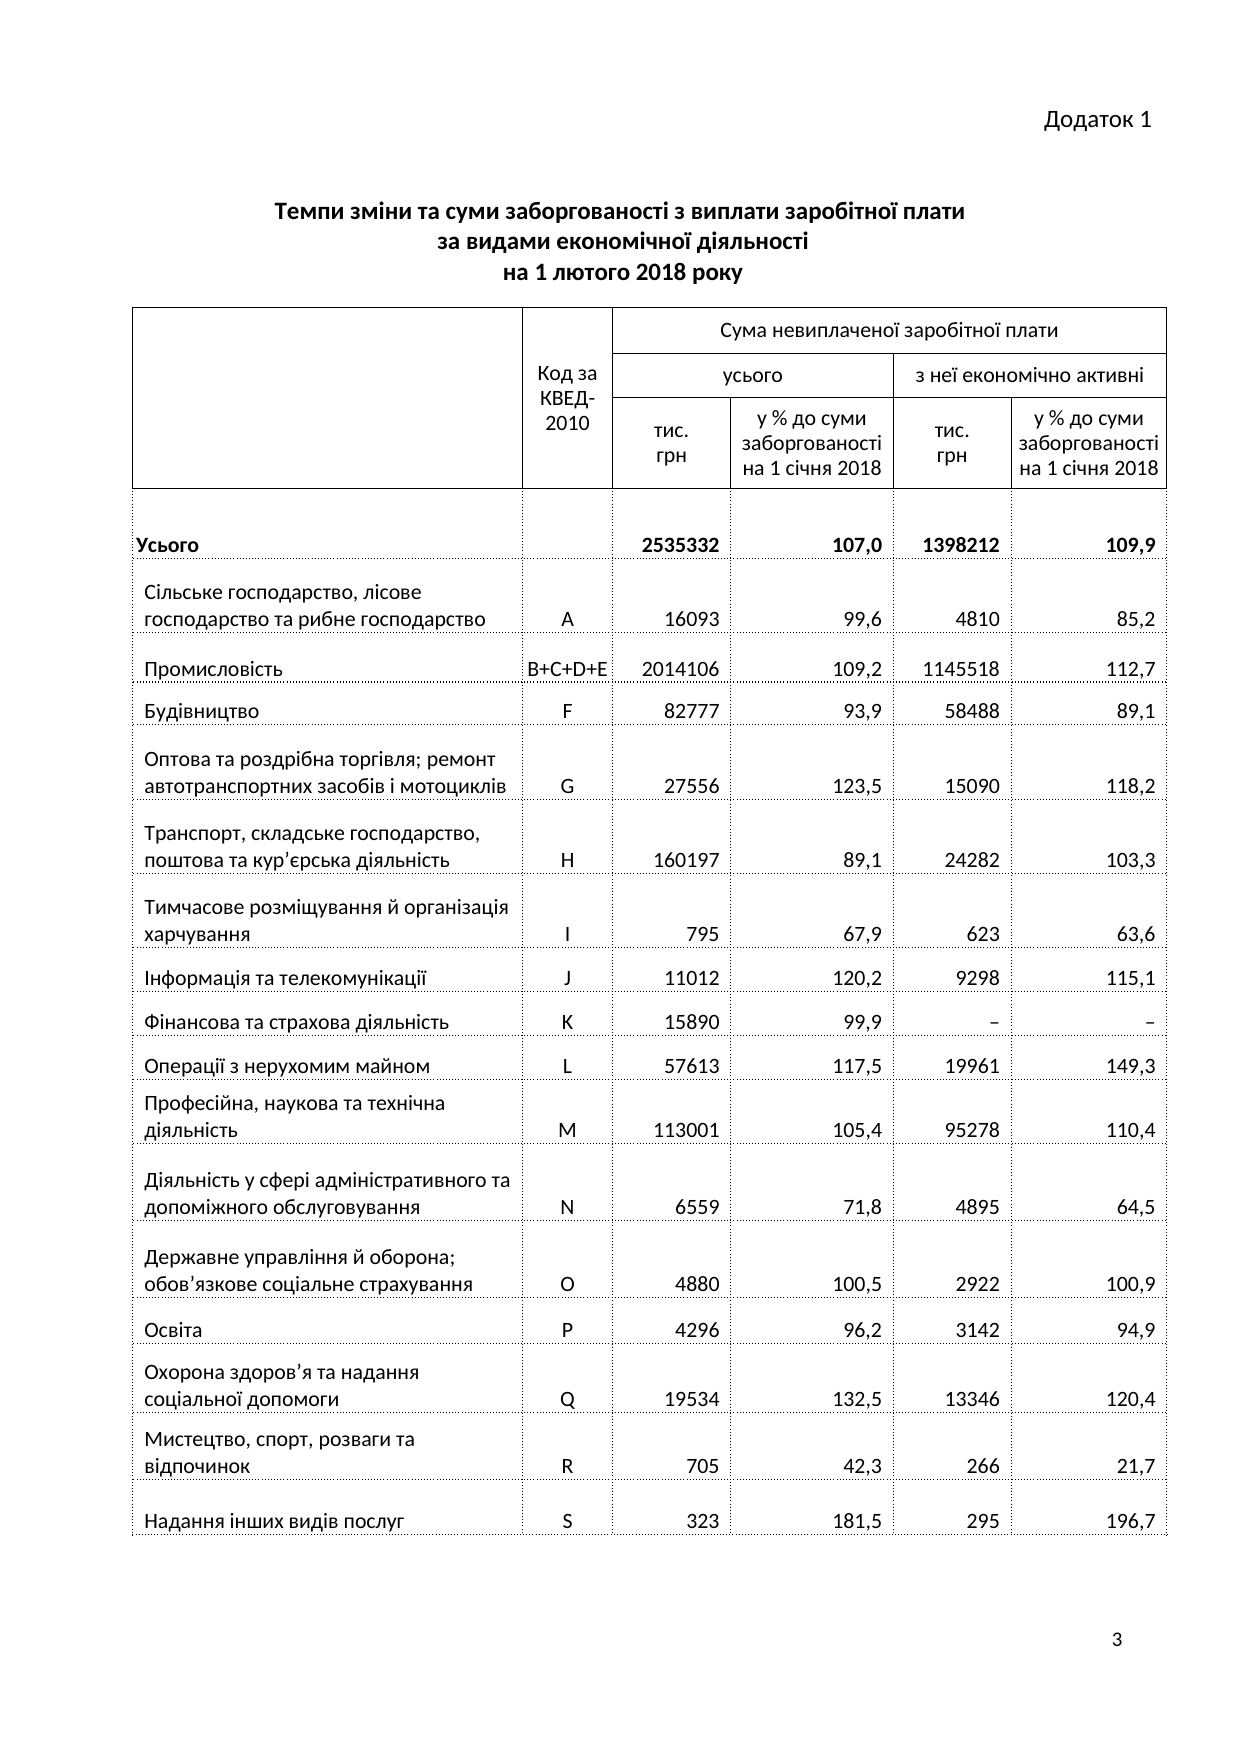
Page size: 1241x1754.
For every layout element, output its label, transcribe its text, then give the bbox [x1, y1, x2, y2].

table_cell 11012 [613, 947, 731, 991]
table_cell Фінансова та страхова діяльність [133, 991, 522, 1035]
table_cell 3142 [893, 1297, 1011, 1343]
table_cell 6559 [613, 1143, 731, 1219]
text Темпи зміни та суми заборгованості з виплати заробітної плати [118, 195, 1122, 226]
table_cell 96,2 [731, 1297, 893, 1343]
table_cell з неї економічно активні [894, 354, 1166, 397]
table_cell 42,3 [731, 1412, 893, 1479]
table_cell B+C+D+E [522, 632, 612, 681]
table_cell 99,6 [731, 558, 893, 632]
table_cell 13346 [893, 1343, 1011, 1412]
table_cell M [522, 1079, 612, 1143]
table_cell 4880 [613, 1220, 731, 1297]
table_header Сума невиплаченої заробітної плати [613, 308, 1166, 353]
table_cell 120,2 [731, 947, 893, 991]
table_cell P [522, 1297, 612, 1343]
table_cell Освіта [133, 1297, 522, 1343]
table_cell у % до суми заборгованості на 1 січня 2018 [1012, 398, 1166, 488]
table_cell Сільське господарство, лісове господарство та рибне господарство [133, 558, 522, 632]
table_header Код за КВЕД-2010 [523, 308, 612, 488]
table_cell 149,3 [1011, 1035, 1167, 1079]
table_cell 110,4 [1011, 1079, 1167, 1143]
text на 1 лютого 2018 року [118, 256, 1122, 287]
table_cell Промисловість [133, 632, 522, 681]
table_cell Охорона здоров’я та надання соціальної допомоги [133, 1343, 522, 1412]
table_cell 4895 [893, 1143, 1011, 1219]
table_cell [522, 489, 612, 558]
table_cell 64,5 [1011, 1143, 1167, 1219]
table_cell S [522, 1479, 612, 1534]
table_cell 15090 [893, 724, 1011, 799]
table_cell – [893, 991, 1011, 1035]
table_cell 24282 [893, 799, 1011, 873]
table_cell 623 [893, 873, 1011, 947]
table_cell 19961 [893, 1035, 1011, 1079]
table_cell 120,4 [1011, 1343, 1167, 1412]
table_cell 1398212 [893, 489, 1011, 558]
table_cell F [522, 681, 612, 724]
table_cell H [522, 799, 612, 873]
table_cell 21,7 [1011, 1412, 1167, 1479]
table_cell 89,1 [1011, 681, 1167, 724]
table_cell Інформація та телекомунікації [133, 947, 522, 991]
table_cell 85,2 [1011, 558, 1167, 632]
table_cell Діяльність у сфері адміністративного та допоміжного обслуговування [133, 1143, 522, 1219]
table_cell 58488 [893, 681, 1011, 724]
table_cell Оптова та роздрібна торгівля; ремонт автотранспортних засобів і мотоциклів [133, 724, 522, 799]
table_cell Транспорт, складське господарство, поштова та кур’єрська діяльність [133, 799, 522, 873]
table_cell Q [522, 1343, 612, 1412]
table_cell 4296 [613, 1297, 731, 1343]
table_cell Професійна, наукова та технічна діяльність [133, 1079, 522, 1143]
table_cell K [522, 991, 612, 1035]
table_cell 15890 [613, 991, 731, 1035]
table_cell 4810 [893, 558, 1011, 632]
table_cell 181,5 [731, 1479, 893, 1534]
table_cell Тимчасове розміщування й організація харчування [133, 873, 522, 947]
table_cell – [1011, 991, 1167, 1035]
table_cell 99,9 [731, 991, 893, 1035]
table_cell Державне управління й оборона; обов’язкове соціальне страхування [133, 1220, 522, 1297]
table_cell 1145518 [893, 632, 1011, 681]
table_cell 95278 [893, 1079, 1011, 1143]
table_header [133, 308, 522, 488]
table_cell G [522, 724, 612, 799]
table_cell Будівництво [133, 681, 522, 724]
table_cell 9298 [893, 947, 1011, 991]
table_cell 103,3 [1011, 799, 1167, 873]
table_cell 266 [893, 1412, 1011, 1479]
table_cell 795 [613, 873, 731, 947]
text за видами економічної діяльності [118, 226, 1122, 256]
table_cell у % до суми заборгованості на 1 січня 2018 [731, 398, 893, 488]
table_cell 113001 [613, 1079, 731, 1143]
table_cell Усього [133, 489, 522, 558]
table_cell 94,9 [1011, 1297, 1167, 1343]
table_cell 82777 [613, 681, 731, 724]
table_cell 89,1 [731, 799, 893, 873]
table_cell 57613 [613, 1035, 731, 1079]
table_cell 118,2 [1011, 724, 1167, 799]
table_cell J [522, 947, 612, 991]
table_cell 705 [613, 1412, 731, 1479]
table_cell 123,5 [731, 724, 893, 799]
table_cell А [522, 558, 612, 632]
table_cell 196,7 [1011, 1479, 1167, 1534]
table_cell 105,4 [731, 1079, 893, 1143]
table_cell 93,9 [731, 681, 893, 724]
table_cell 63,6 [1011, 873, 1167, 947]
table_cell N [522, 1143, 612, 1219]
table_cell 115,1 [1011, 947, 1167, 991]
table_cell тис. грн [613, 398, 730, 488]
table_cell 100,9 [1011, 1220, 1167, 1297]
table_cell 107,0 [731, 489, 893, 558]
table_cell 16093 [613, 558, 731, 632]
table_cell 117,5 [731, 1035, 893, 1079]
table_cell усього [613, 354, 893, 397]
table_cell R [522, 1412, 612, 1479]
table_cell Операції з нерухомим майном [133, 1035, 522, 1079]
table_cell тис. грн [894, 398, 1011, 488]
text Додаток 1 [118, 103, 1152, 134]
table_cell 2922 [893, 1220, 1011, 1297]
table_cell 132,5 [731, 1343, 893, 1412]
table_cell 109,2 [731, 632, 893, 681]
table_cell O [522, 1220, 612, 1297]
table_cell Надання інших видів послуг [133, 1479, 522, 1534]
table_cell 2014106 [613, 632, 731, 681]
table_cell Мистецтво, спорт, розваги та відпочинок [133, 1412, 522, 1479]
table_cell 100,5 [731, 1220, 893, 1297]
table_cell 295 [893, 1479, 1011, 1534]
table_cell L [522, 1035, 612, 1079]
table_cell 19534 [613, 1343, 731, 1412]
table_cell 109,9 [1011, 489, 1167, 558]
table_cell 2535332 [613, 489, 731, 558]
table_cell 160197 [613, 799, 731, 873]
table_cell 71,8 [731, 1143, 893, 1219]
table_cell I [522, 873, 612, 947]
table_cell 112,7 [1011, 632, 1167, 681]
table_cell 27556 [613, 724, 731, 799]
table_cell 67,9 [731, 873, 893, 947]
table_cell 323 [613, 1479, 731, 1534]
